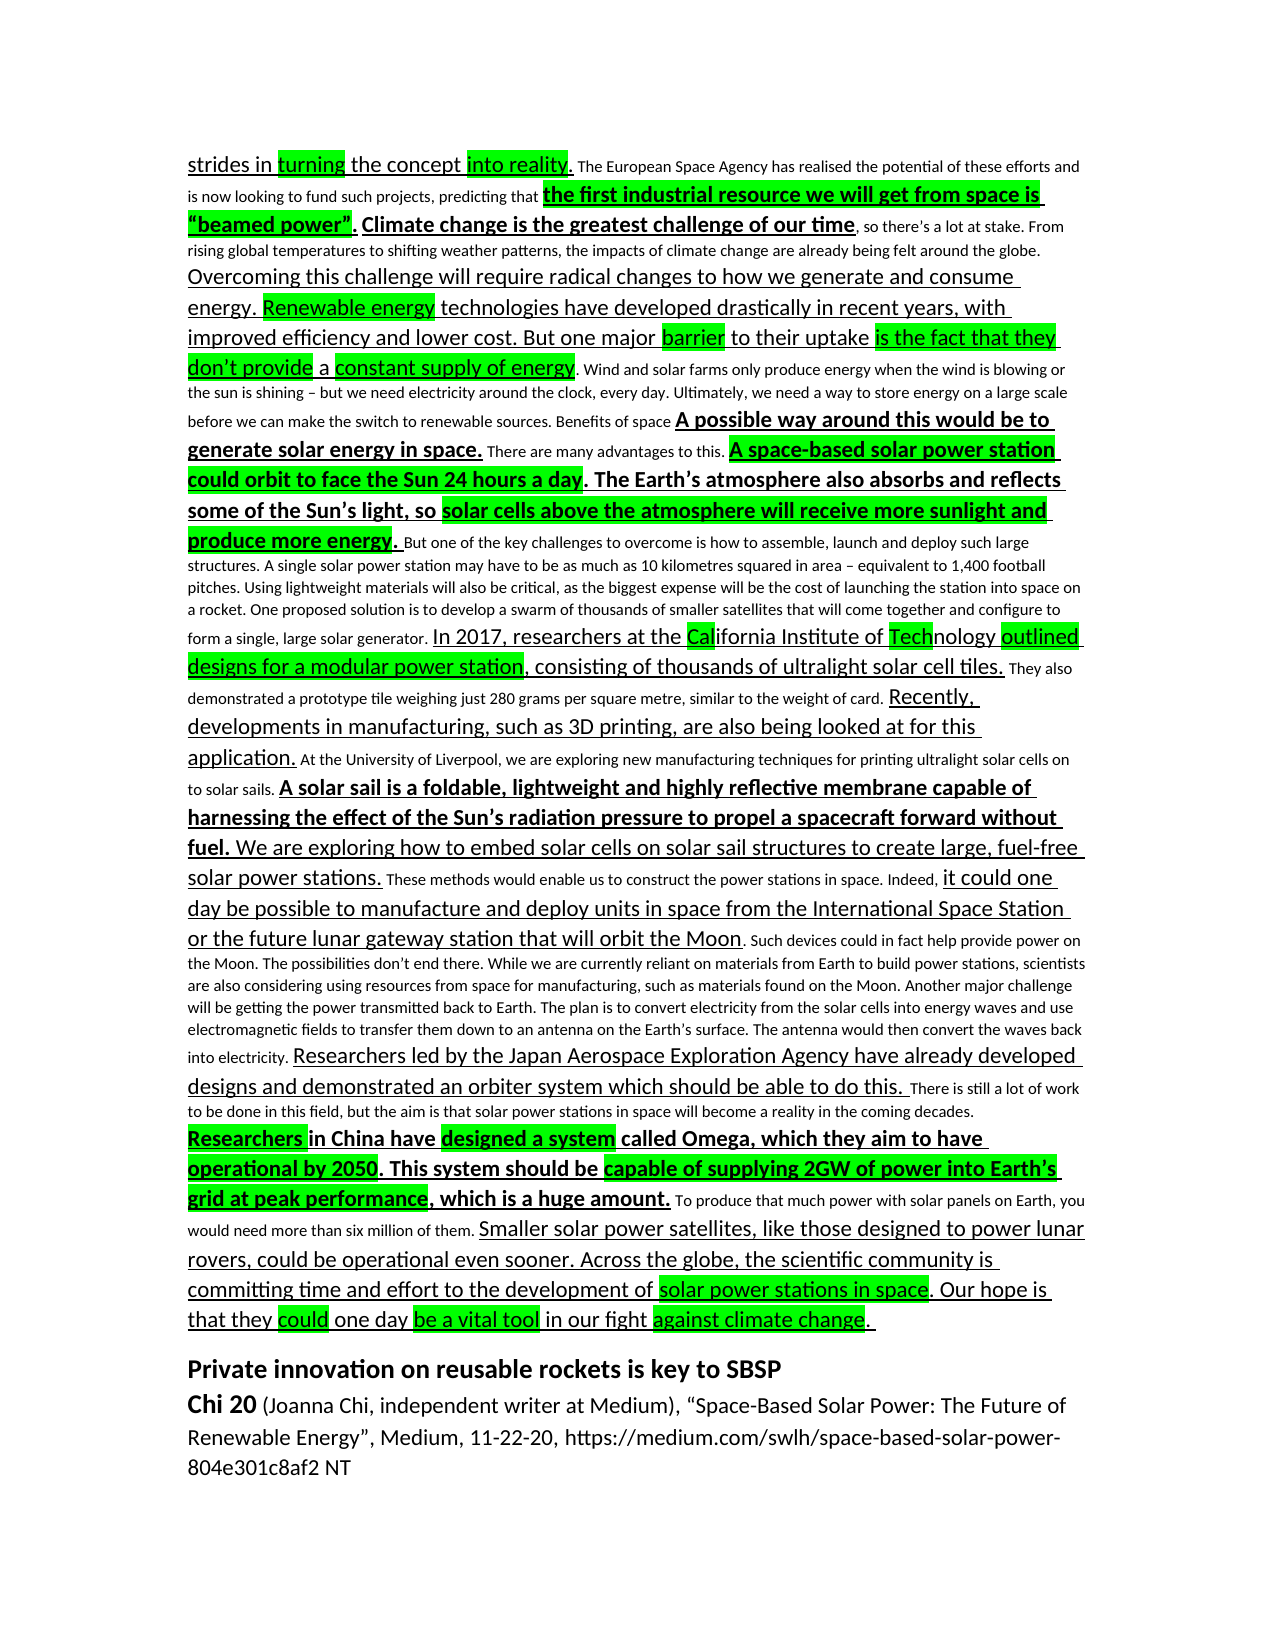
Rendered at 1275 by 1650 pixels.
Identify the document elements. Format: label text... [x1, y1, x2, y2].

text Chi 20 (Joanna Chi, independent writer at Medium), “Space-Based Solar Power: The Future of Renewable Energy”, Medium, 11-22-20, https://medium.com/swlh/space-based-solar-power-804e301c8af2 NT [187, 1388, 1087, 1481]
subtitle Private innovation on reusable rockets is key to SBSP [187, 1352, 1087, 1385]
